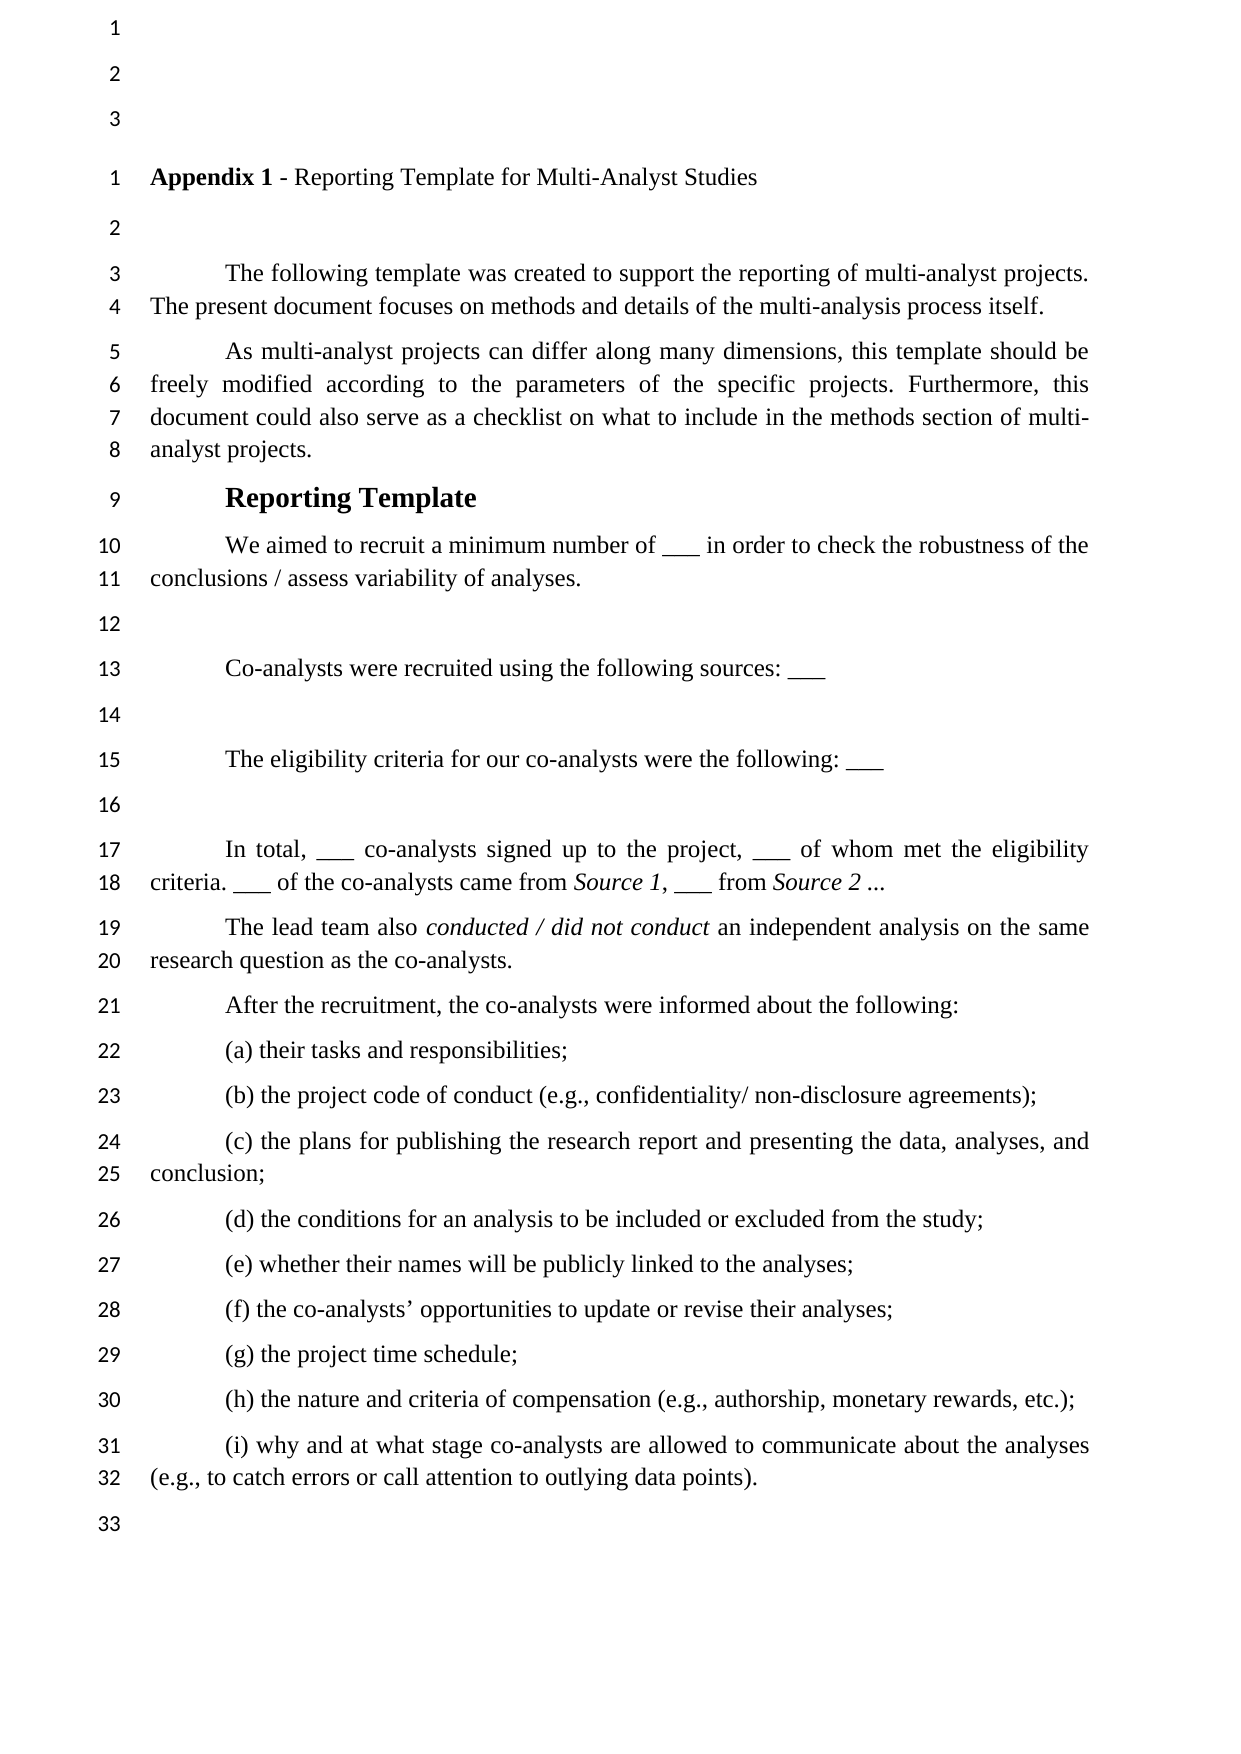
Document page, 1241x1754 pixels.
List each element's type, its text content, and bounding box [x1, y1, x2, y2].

text (h) the nature and criteria of compensation (e.g., authorship, monetary rewards, etc.); [150, 1384, 1090, 1413]
text (c) the plans for publishing the research report and presenting the data, analyses, and conclusion; [150, 1126, 1090, 1187]
text (d) the conditions for an analysis to be included or excluded from the study; [150, 1204, 1090, 1232]
text (i) why and at what stage co-analysts are allowed to communicate about the analyses (e.g., to catch errors or call attention to outlying data points). [150, 1430, 1090, 1491]
text In total, ___ co-analysts signed up to the project, ___ of whom met the eligibility criteria. ___ of the co-analysts came from Source 1, ___ from Source 2 ... [150, 834, 1090, 896]
text (f) the co-analysts’ opportunities to update or revise their analyses; [150, 1294, 1090, 1323]
text As multi-analyst projects can differ along many dimensions, this template should be freely modified according to the parameters of the specific projects. Furthermore, this document could also serve as a checklist on what to include in the methods section of multi-analyst projects. [150, 336, 1090, 369]
text Co-analysts were recruited using the following sources: ___ [150, 653, 1090, 682]
text The eligibility criteria for our co-analysts were the following: ___ [150, 744, 1090, 773]
text We aimed to recruit a minimum number of ___ in order to check the robustness of the conclusions / assess variability of analyses. [150, 530, 1090, 592]
text The lead team also conducted / did not conduct an independent analysis on the same research question as the co-analysts. [150, 912, 1090, 974]
text (e) whether their names will be publicly linked to the analyses; [150, 1249, 1090, 1278]
text After the recruitment, the co-analysts were informed about the following: [150, 990, 1090, 1019]
text The following template was created to support the reporting of multi-analyst projects. The present document focuses on methods and details of the multi-analysis process itself. [150, 258, 1090, 320]
text (g) the project time schedule; [150, 1339, 1090, 1368]
text Appendix 1 - Reporting Template for Multi-Analyst Studies [150, 162, 1090, 191]
text (a) their tasks and responsibilities; [150, 1035, 1090, 1064]
text (b) the project code of conduct (e.g., confidentiality/ non-disclosure agreements); [150, 1081, 1090, 1109]
subtitle Reporting Template [150, 480, 1090, 513]
text As multi-analyst projects can differ along many dimensions, this template should be freely modified according to the parameters of the specific projects. Furthermore, this document could also serve as a checklist on what to include in the methods section of multi-analyst projects. [150, 431, 1090, 463]
